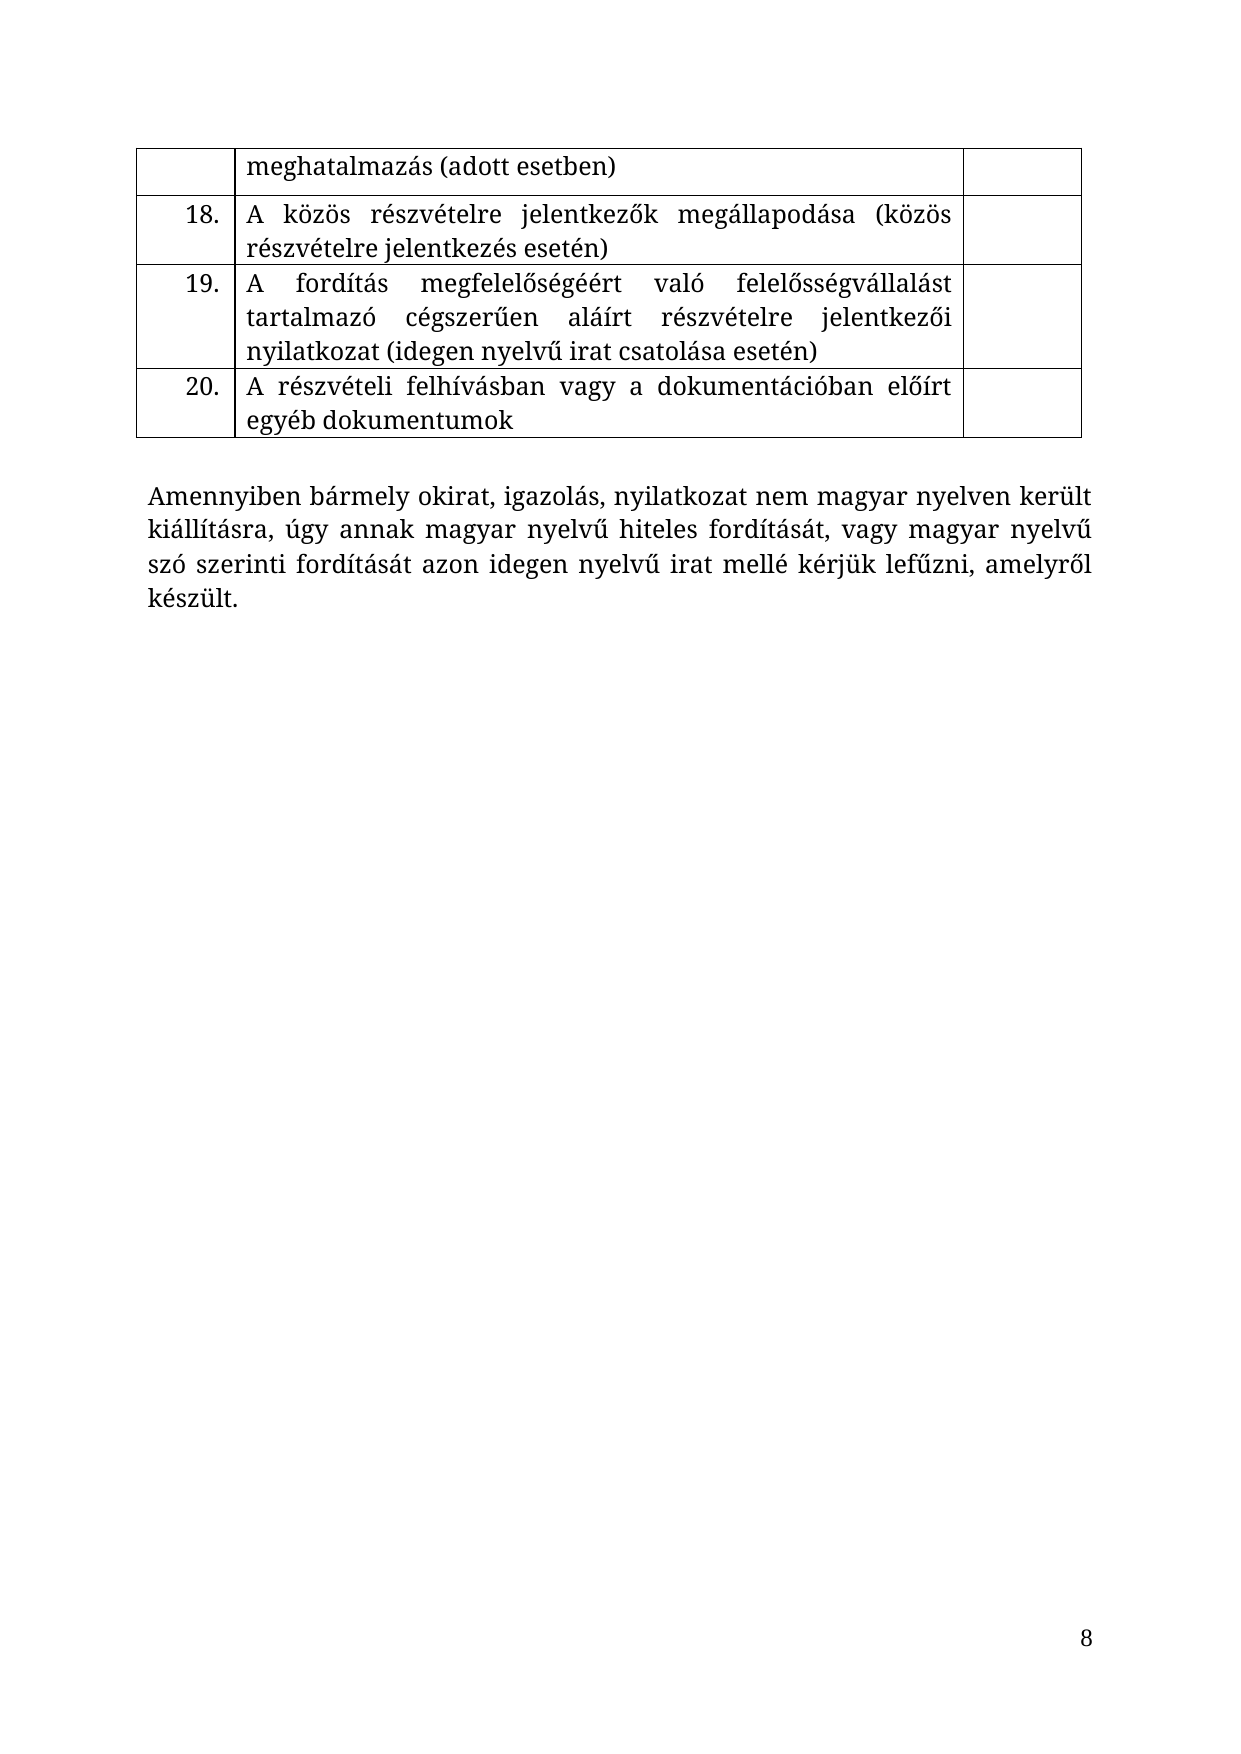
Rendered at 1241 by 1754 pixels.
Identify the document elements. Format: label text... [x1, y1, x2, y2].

table_cell [964, 265, 1081, 368]
table_cell A közös részvételre jelentkezők megállapodása (közös részvételre jelentkezés esetén) [236, 196, 963, 264]
table_cell [964, 196, 1081, 264]
table_cell [137, 149, 234, 195]
table_cell [964, 369, 1081, 437]
text Amennyiben bármely okirat, igazolás, nyilatkozat nem magyar nyelven került kiállításra, úgy annak magyar nyelvű hiteles fordítását, vagy magyar nyelvű szó szerinti fordítását azon idegen nyelvű irat mellé kérjük lefűzni, amelyről készült. [148, 478, 1093, 614]
table_cell [137, 369, 234, 437]
table_cell A fordítás megfelelőségéért való felelősségvállalást tartalmazó cégszerűen aláírt részvételre jelentkezői nyilatkozat (idegen nyelvű irat csatolása esetén) [236, 265, 963, 368]
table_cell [236, 149, 963, 195]
table_cell [137, 265, 234, 368]
table_cell A részvételi felhívásban vagy a dokumentációban előírt egyéb dokumentumok [236, 369, 963, 437]
table_cell [137, 196, 234, 264]
table_cell [964, 149, 1081, 195]
